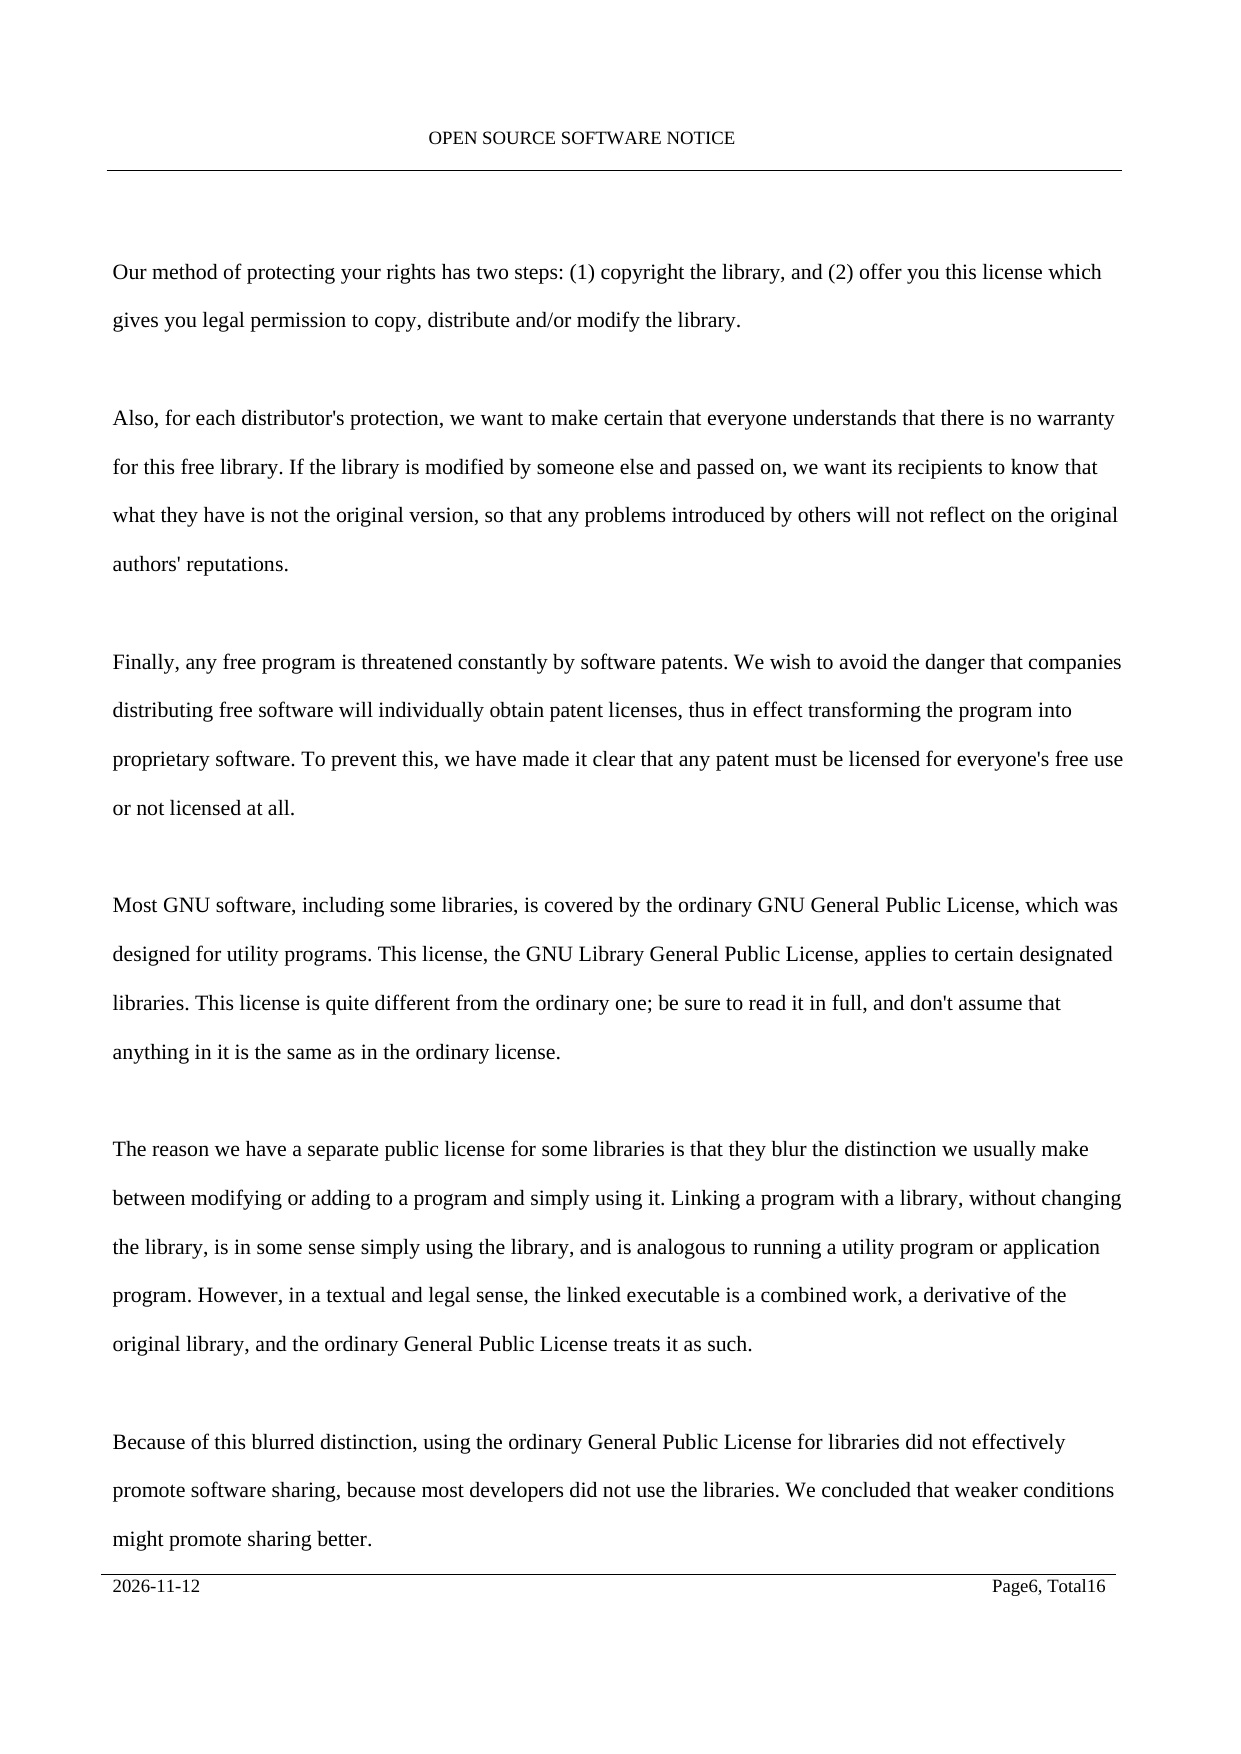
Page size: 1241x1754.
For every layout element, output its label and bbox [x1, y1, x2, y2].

text [112, 206, 1128, 1555]
